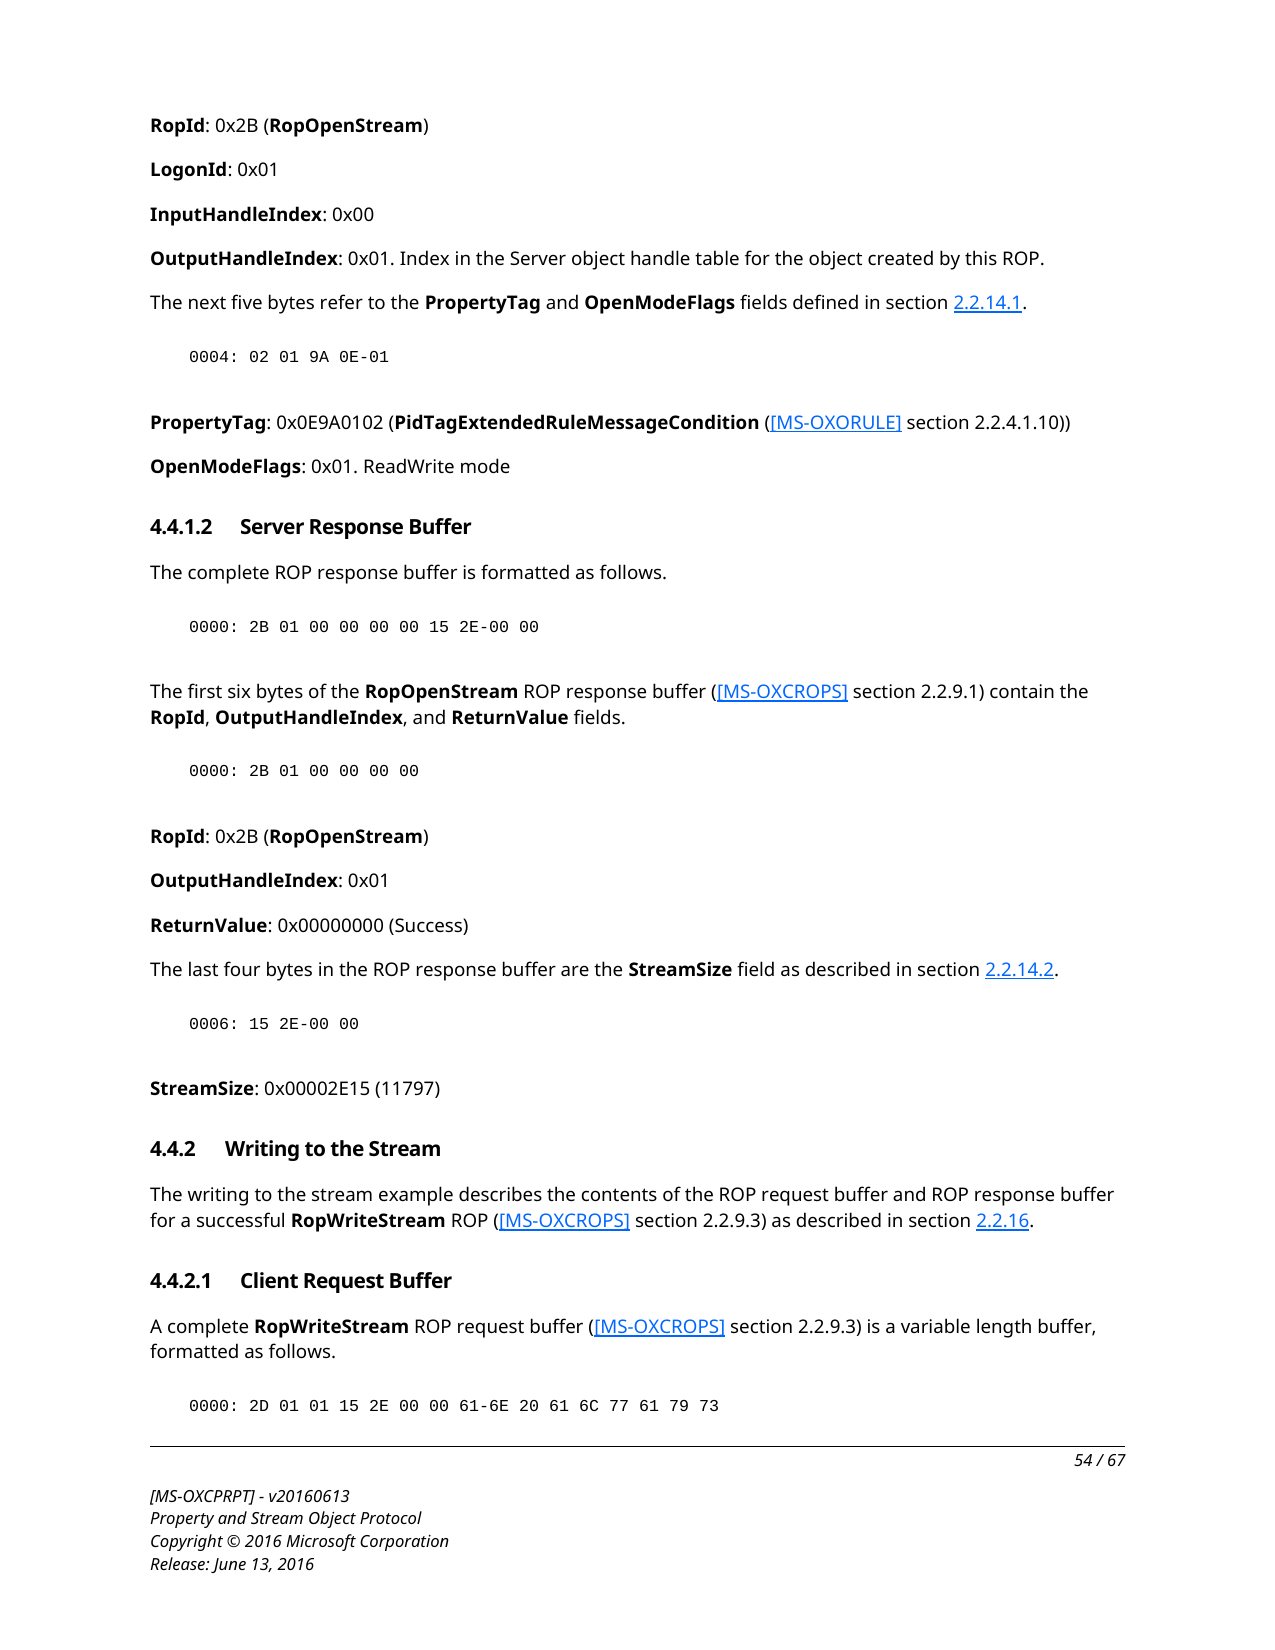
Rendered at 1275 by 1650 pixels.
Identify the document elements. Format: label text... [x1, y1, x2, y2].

text StreamSize: 0x00002E15 (11797) [150, 1076, 1125, 1101]
text RopId: 0x2B (RopOpenStream) [150, 112, 1125, 138]
text 0000: 2D 01 01 15 2E 00 00 61-6E 20 61 6C 77 61 79 73 [175, 1389, 1137, 1427]
text The complete ROP response buffer is formatted as follows. [150, 559, 1125, 585]
text The next five bytes refer to the PropertyTag and OpenModeFlags fields defined in section 2.2.14.1. [150, 289, 1125, 315]
text OpenModeFlags: 0x01. ReadWrite mode [150, 453, 1125, 479]
subtitle Client Request Buffer [150, 1266, 1125, 1294]
text LogonId: 0x01 [150, 157, 1125, 182]
subtitle Server Response Buffer [150, 512, 1125, 541]
text ReturnValue: 0x00000000 (Success) [150, 912, 1125, 938]
text The last four bytes in the ROP response buffer are the StreamSize field as described in section 2.2.14.2. [150, 956, 1125, 982]
text OutputHandleIndex: 0x01. Index in the Server object handle table for the object created by this ROP. [150, 245, 1125, 271]
text A complete RopWriteStream ROP request buffer ([MS-OXCROPS] section 2.2.9.3) is a variable length buffer, formatted as follows. [150, 1313, 1125, 1364]
text PropertyTag: 0x0E9A0102 (PidTagExtendedRuleMessageCondition ([MS-OXORULE] section 2.2.4.1.10)) [150, 409, 1125, 434]
text 0000: 2B 01 00 00 00 00 [175, 755, 1137, 792]
subtitle Writing to the Stream [150, 1134, 1125, 1163]
text RopId: 0x2B (RopOpenStream) [150, 823, 1125, 849]
text 0006: 15 2E-00 00 [175, 1007, 1137, 1044]
text The writing to the stream example describes the contents of the ROP request buffer and ROP response buffer for a successful RopWriteStream ROP ([MS-OXCROPS] section 2.2.9.3) as described in section 2.2.16. [150, 1182, 1125, 1233]
text 0000: 2B 01 00 00 00 00 15 2E-00 00 [175, 610, 1137, 647]
text The first six bytes of the RopOpenStream ROP response buffer ([MS-OXCROPS] section 2.2.9.1) contain the RopId, OutputHandleIndex, and ReturnValue fields. [150, 679, 1125, 730]
text 0004: 02 01 9A 0E-01 [175, 340, 1137, 378]
text InputHandleIndex: 0x00 [150, 201, 1125, 227]
text OutputHandleIndex: 0x01 [150, 868, 1125, 893]
